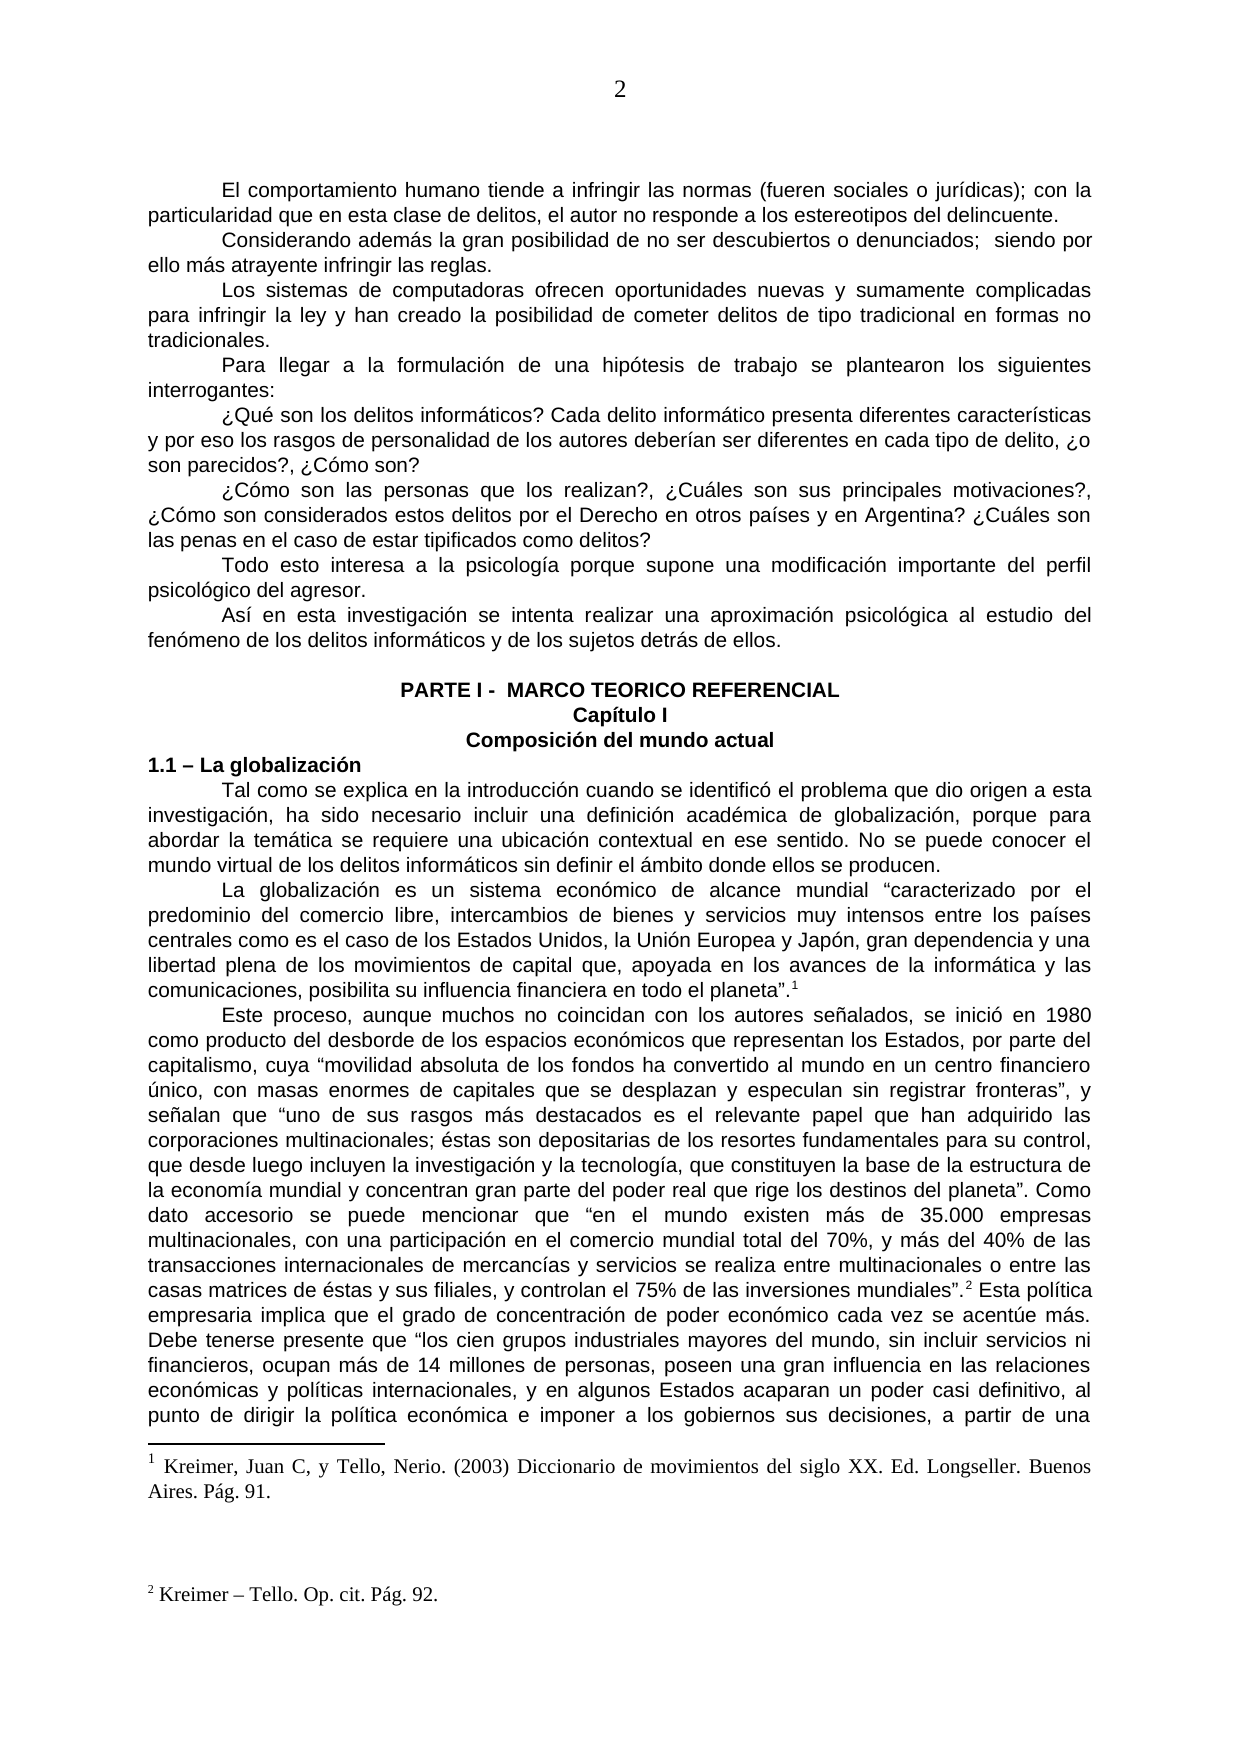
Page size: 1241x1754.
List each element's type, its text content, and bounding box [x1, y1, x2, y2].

text Tal como se explica en la introducción cuando se identificó el problema que dio origen a esta investigación, ha sido necesario incluir una definición académica de globalización, porque para abordar la temática se requiere una ubicación contextual en ese sentido. No se puede conocer el mundo virtual de los delitos informáticos sin definir el ámbito donde ellos se producen. [148, 777, 1092, 877]
text La globalización es un sistema económico de alcance mundial “caracterizado por el predominio del comercio libre, intercambios de bienes y servicios muy intensos entre los países centrales como es el caso de los Estados Unidos, y Japón, gran dependencia y una libertad plena de los movimientos de capital que, apoyada en los avances de la informática y las comunicaciones, posibilita su influencia financiera en todo el planeta”. [148, 877, 1092, 1002]
text PARTE I - MARCO TEORICO REFERENCIAL [148, 677, 1092, 702]
text El comportamiento humano tiende a infringir las normas (fueren sociales o jurídicas); con la particularidad que en esta clase de delitos, el autor no responde a los estereotipos del delincuente. [148, 177, 1092, 227]
text Así en esta investigación se intenta realizar una aproximación psicológica al estudio del fenómeno de los delitos informáticos y de los sujetos detrás de ellos. [148, 602, 1092, 652]
text Considerando además la gran posibilidad de no ser descubiertos o denunciados; siendo por ello más atrayente infringir las reglas. [148, 227, 1092, 277]
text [148, 1002, 1092, 1427]
text Todo esto interesa a la psicología porque supone una modificación importante del perfil psicológico del agresor. [148, 552, 1092, 602]
text 1.1 – La globalización [148, 752, 1092, 777]
text ¿Cómo son las personas que los realizan?, ¿Cuáles son sus principales motivaciones?, ¿Cómo son considerados estos delitos por el Derecho en otros países y en Argentina? ¿Cuáles son las penas en el caso de estar tipificados como delitos? [148, 477, 1092, 552]
text Composición del mundo actual [148, 727, 1092, 752]
text Los sistemas de computadoras ofrecen oportunidades nuevas y sumamente complicadas para infringir la ley y han creado la posibilidad de cometer delitos de tipo tradicional en formas no tradicionales. [148, 277, 1092, 352]
text ¿Qué son los delitos informáticos? Cada delito informático presenta diferentes características y por eso los rasgos de personalidad de los autores deberían ser diferentes en cada tipo de delito, ¿o son parecidos?, ¿Cómo son? [148, 402, 1092, 477]
text Capítulo I [148, 702, 1092, 727]
text Para llegar a la formulación de una hipótesis de trabajo se plantearon los siguientes interrogantes: [148, 352, 1092, 402]
